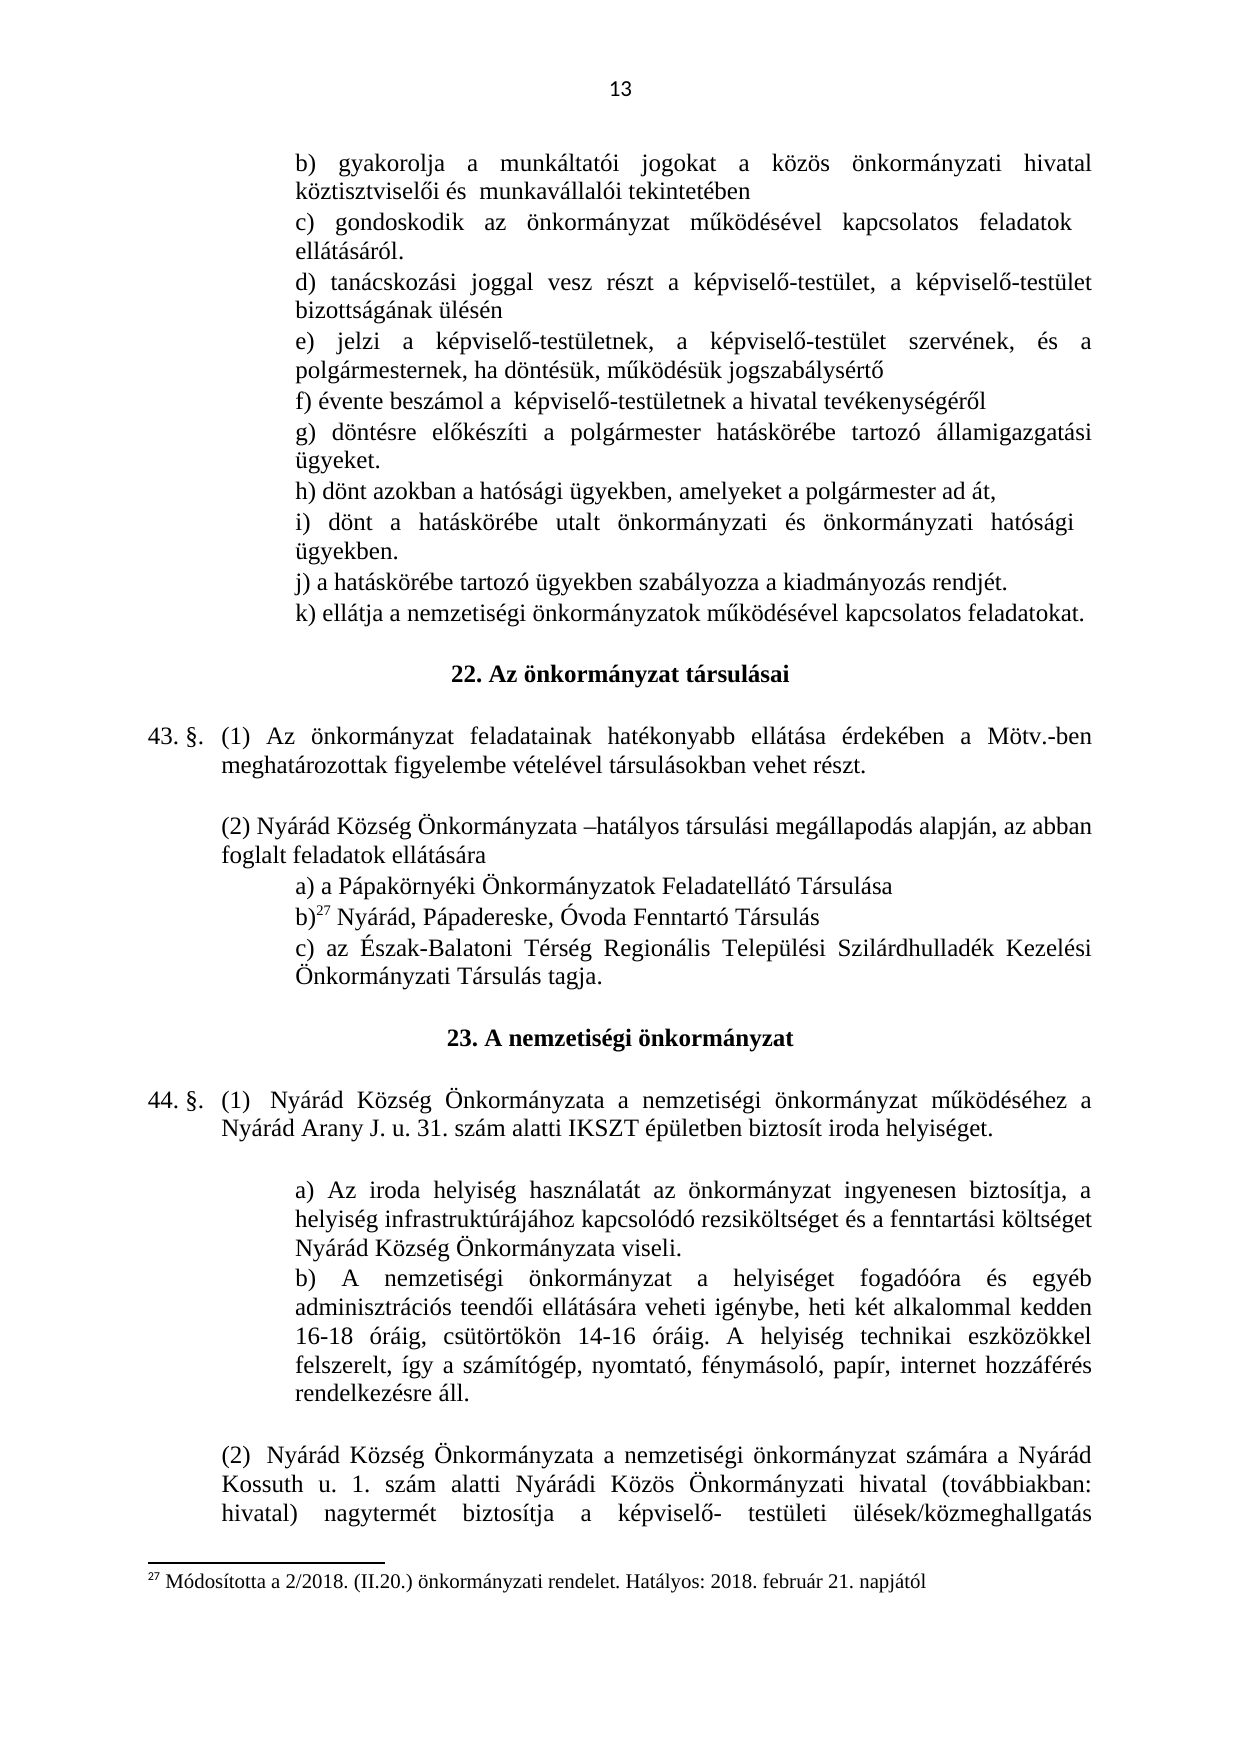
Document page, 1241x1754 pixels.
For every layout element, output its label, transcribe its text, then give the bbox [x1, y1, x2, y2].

text d) tanácskozási joggal vesz részt a képviselő-testület, a képviselő-testület bizottságának ülésén [295, 267, 1093, 324]
text c) az Észak-Balatoni Térség Regionális Települési Szilárdhulladék Kezelési Önkormányzati Társulás tagja. [295, 933, 1093, 990]
text k) ellátja a nemzetiségi önkormányzatok működésével kapcsolatos feladatokat. [221, 598, 1093, 626]
text (2) Nyárád Község Önkormányzata –hatályos társulási megállapodás alapján, az abban foglalt feladatok ellátására [221, 811, 1093, 869]
text 23. A nemzetiségi önkormányzat [148, 1023, 1093, 1052]
text a) Az iroda helyiség használatát az önkormányzat ingyenesen biztosítja, a helyiség infrastruktúrájához kapcsolódó rezsiköltséget és a fenntartási költséget Nyárád Község Önkormányzata viseli. [295, 1175, 1093, 1261]
text b) Nyárád, Pápadereske, Óvoda Fenntartó Társulás [221, 902, 1093, 931]
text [221, 1440, 1093, 1526]
text 43. §. (1) Az önkormányzat feladatainak hatékonyabb ellátása érdekében a Mötv.-ben meghatározottak figyelembe vételével társulásokban vehet részt. [148, 721, 1093, 778]
text a) a Pápakörnyéki Önkormányzatok Feladatellátó Társulása [221, 871, 1093, 900]
text i) dönt a hatáskörébe utalt önkormányzati és önkormányzati hatósági ügyekben. [221, 507, 1093, 565]
text g) döntésre előkészíti a polgármester hatáskörébe tartozó államigazgatási ügyeket. [295, 417, 1093, 474]
text b) gyakorolja a munkáltatói jogokat a közös önkormányzati hivatal köztisztviselői és munkavállalói tekintetében [295, 148, 1093, 205]
text e) jelzi a képviselő-testületnek, a képviselő-testület szervének, és a polgármesternek, ha döntésük, működésük jogszabálysértő [295, 326, 1093, 384]
text 22. Az önkormányzat társulásai [148, 659, 1093, 688]
text 44. §. (1) Nyárád Község Önkormányzata a nemzetiségi önkormányzat működéséhez a Nyárád Arany J. u. 31. szám alatti IKSZT épületben biztosít iroda helyiséget. [148, 1085, 1093, 1142]
text b) A nemzetiségi önkormányzat a helyiséget fogadóóra és egyéb adminisztrációs teendői ellátására veheti igénybe, heti két alkalommal kedden 16-18 óráig, csütörtökön 14-16 óráig. A helyiség technikai eszközökkel felszerelt, így a számítógép, nyomtató, fénymásoló, papír, internet hozzáférés rendelkezésre áll. [295, 1263, 1093, 1407]
text c) gondoskodik az önkormányzat működésével kapcsolatos feladatok ellátásáról. [221, 207, 1093, 265]
text h) dönt azokban a hatósági ügyekben, amelyeket a polgármester ad át, [221, 476, 1093, 505]
text f) évente beszámol a képviselő-testületnek a hivatal tevékenységéről [221, 386, 1093, 415]
text j) a hatáskörébe tartozó ügyekben szabályozza a kiadmányozás rendjét. [221, 567, 1093, 596]
